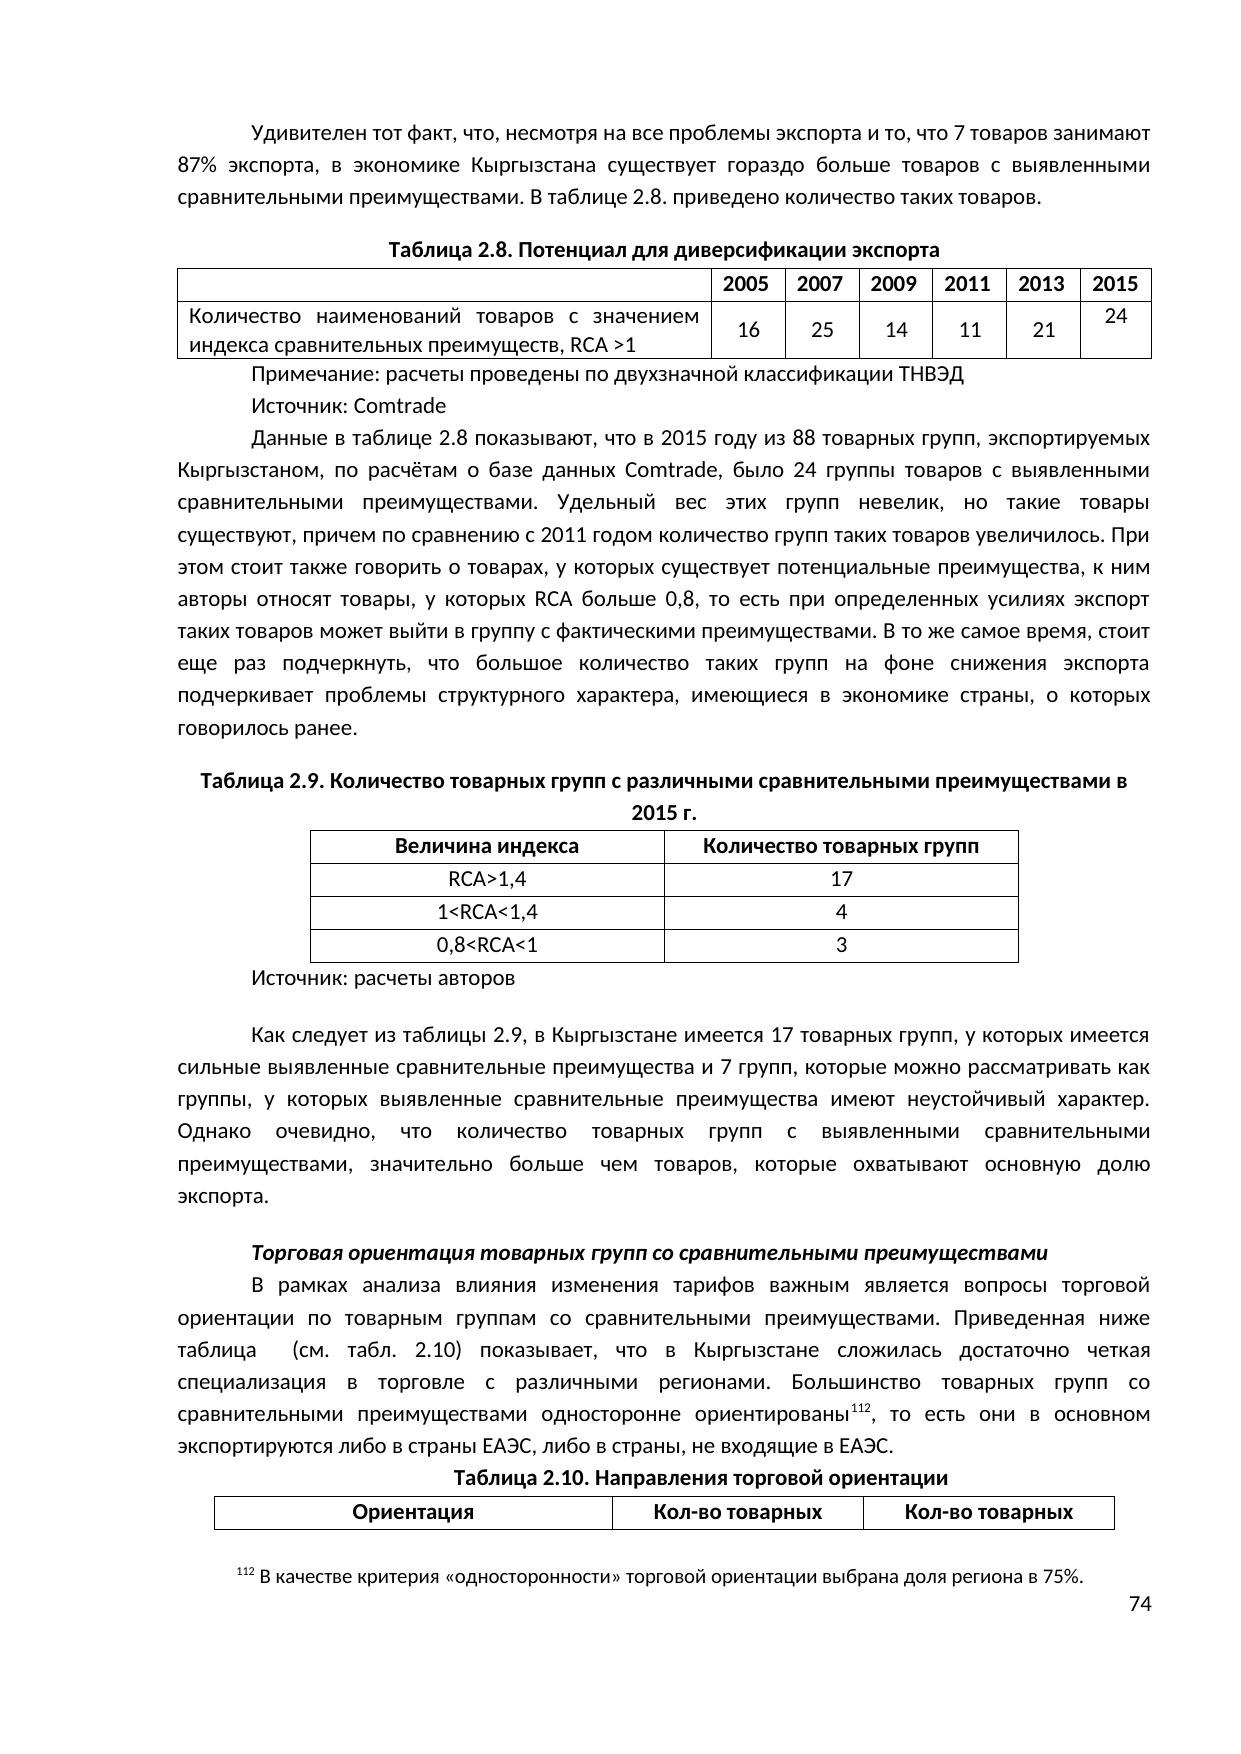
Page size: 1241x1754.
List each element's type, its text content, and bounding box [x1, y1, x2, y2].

text Источник: Comtrade [177, 391, 1152, 419]
table_header 2013 [1007, 269, 1080, 301]
text Удивителен тот факт, что, несмотря на все проблемы экспорта и то, что 7 товаров занимают 87% экспорта, в экономике Кыргызстана существует гораздо больше товаров с выявленными сравнительными преимуществами. В таблице 2.8. приведено количество таких товаров. [177, 118, 1152, 211]
table_cell 11 [933, 302, 1006, 358]
table_header 2009 [860, 269, 932, 301]
text Таблица 2.8. Потенциал для диверсификации экспорта [177, 236, 1152, 263]
text Как следует из таблицы 2.9, в Кыргызстане имеется 17 товарных групп, у которых имеется сильные выявленные сравнительные преимущества и 7 групп, которые можно рассматривать как группы, у которых выявленные сравнительные преимущества имеют неустойчивый характер. Однако очевидно, что количество товарных групп с выявленными сравнительными преимуществами, значительно больше чем товаров, которые охватывают основную долю экспорта. [177, 1020, 1152, 1209]
table_cell 3 [665, 930, 1018, 962]
text Данные в таблице 2.8 показывают, что в 2015 году из 88 товарных групп, экспортируемых Кыргызстаном, по расчётам о базе данных Comtrade, было 24 группы товаров с выявленными сравнительными преимуществами. Удельный вес этих групп невелик, но такие товары существуют, причем по сравнению с 2011 годом количество групп таких товаров увеличилось. При этом стоит также говорить о товарах, у которых существует потенциальные преимущества, к ним авторы относят товары, у которых RCA больше 0,8, то есть при определенных усилиях экспорт таких товаров может выйти в группу с фактическими преимуществами. В то же самое время, стоит еще раз подчеркнуть, что большое количество таких групп на фоне снижения экспорта подчеркивает проблемы структурного характера, имеющиеся в экономике страны, о которых говорилось ранее. [177, 423, 1152, 741]
table_header Количество товарных групп [665, 831, 1018, 863]
table_cell 14 [860, 302, 932, 358]
text Примечание: расчеты проведены по двухзначной классификации ТНВЭД [177, 359, 1152, 387]
table_header 2007 [786, 269, 859, 301]
table_cell 25 [786, 302, 859, 358]
table_header Величина индекса [311, 831, 664, 863]
text Таблица 2.10. Направления торговой ориентации [177, 1463, 1152, 1492]
table_cell 1<RCA<1,4 [311, 897, 664, 929]
table_header [178, 269, 711, 301]
table_cell 17 [665, 864, 1018, 896]
table_header 2005 [712, 269, 785, 301]
text Торговая ориентация товарных групп со сравнительными преимуществами [177, 1238, 1152, 1266]
table_cell RCA>1,4 [311, 864, 664, 896]
text Таблица 2.9. Количество товарных групп с различными сравнительными преимуществами в 2015 г. [177, 766, 1152, 826]
text В рамках анализа влияния изменения тарифов важным является вопросы торговой ориентации по товарным группам со сравнительными преимуществами. Приведенная ниже таблица (см. табл. 2.10) показывает, что в Кыргызстане сложилась достаточно четкая специализация в торговле с различными регионами. Большинство товарных групп со сравнительными преимуществами односторонне ориентированы, то есть они в основном экспортируются либо в страны ЕАЭС, либо в страны, не входящие в ЕАЭС. [177, 1270, 1152, 1459]
table_cell Количество наименований товаров с значением индекса сравнительных преимуществ, RCA >1 [178, 302, 711, 358]
table_header Ориентация [215, 1497, 612, 1529]
table_cell 24 [1081, 302, 1151, 358]
table_header 2015 [1081, 269, 1151, 301]
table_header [864, 1497, 1114, 1529]
text Источник: расчеты авторов [177, 963, 1152, 991]
table_cell 16 [712, 302, 785, 358]
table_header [613, 1497, 863, 1529]
table_cell 21 [1007, 302, 1080, 358]
table_cell 4 [665, 897, 1018, 929]
table_cell 0,8<RCA<1 [311, 930, 664, 962]
table_header 2011 [933, 269, 1006, 301]
